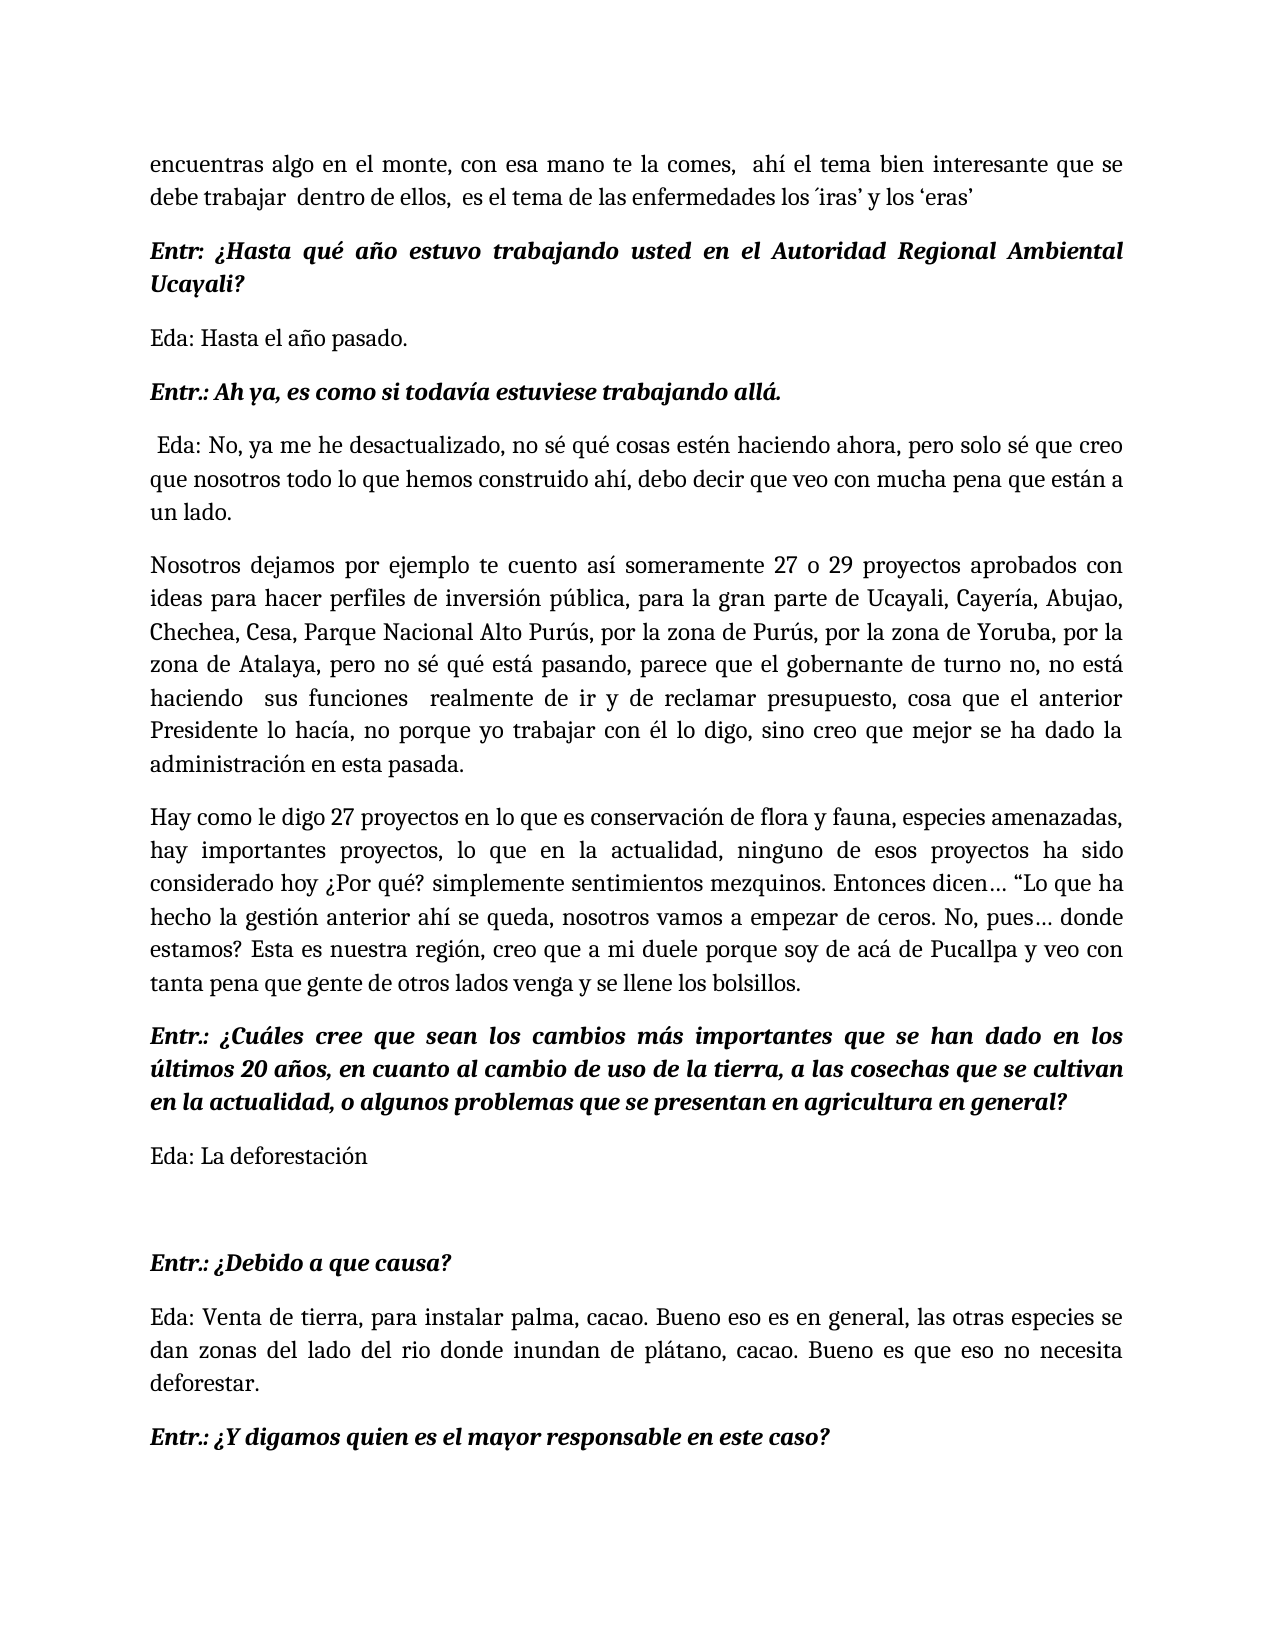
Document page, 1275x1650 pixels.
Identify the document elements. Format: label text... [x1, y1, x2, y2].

text Nosotros dejamos por ejemplo te cuento así someramente 27 o 29 proyectos aprobados con ideas para hacer perfiles de inversión pública, para la gran parte de Ucayali, Cayería, Abujao, Chechea, Cesa, Parque Nacional Alto Purús, por la zona de Purús, por la zona de Yoruba, por la zona de Atalaya, pero no sé qué está pasando, parece que el gobernante de turno no, no está haciendo sus funciones realmente de ir y de reclamar presupuesto, cosa que el anterior Presidente lo hacía, no porque yo trabajar con él lo digo, sino creo que mejor se ha dado la administración en esta pasada. [150, 551, 1125, 778]
text Entr.: ¿Debido a que causa? [150, 1249, 1125, 1278]
text Eda: Venta de tierra, para instalar palma, cacao. Bueno eso es en general, las otras especies se dan zonas del lado del rio donde inundan de plátano, cacao. Bueno es que eso no necesita deforestar. [150, 1303, 1125, 1398]
text Eda: No, ya me he desactualizado, no sé qué cosas estén haciendo ahora, pero solo sé que creo que nosotros todo lo que hemos construido ahí, debo decir que veo con mucha pena que están a un lado. [150, 431, 1125, 526]
text Entr.: ¿Cuáles cree que sean los cambios más importantes que se han dado en los últimos 20 años, en cuanto al cambio de uso de la tierra, a las cosechas que se cultivan en la actualidad, o algunos problemas que se presentan en agricultura en general? [150, 1022, 1125, 1117]
text Entr.: ¿Y digamos quien es el mayor responsable en este caso? [150, 1423, 1125, 1452]
text Hay como le digo 27 proyectos en lo que es conservación de flora y fauna, especies amenazadas, hay importantes proyectos, lo que en la actualidad, ninguno de esos proyectos ha sido considerado hoy ¿Por qué? simplemente sentimientos mezquinos. Entonces dicen… “Lo que ha hecho la gestión anterior ahí se queda, nosotros vamos a empezar de ceros. No, pues… donde estamos? Esta es nuestra región, creo que a mi duele porque soy de acá de Pucallpa y veo con tanta pena que gente de otros lados venga y se llene los bolsillos. [150, 803, 1125, 997]
text Eda: La deforestación [150, 1142, 1125, 1171]
text Entr: ¿Hasta qué año estuvo trabajando usted en el Autoridad Regional Ambiental Ucayali? [150, 237, 1125, 299]
text Eda: Hasta el año pasado. [150, 324, 1125, 352]
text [150, 150, 1125, 212]
text Entr.: Ah ya, es como si todavía estuviese trabajando allá. [150, 378, 1125, 406]
